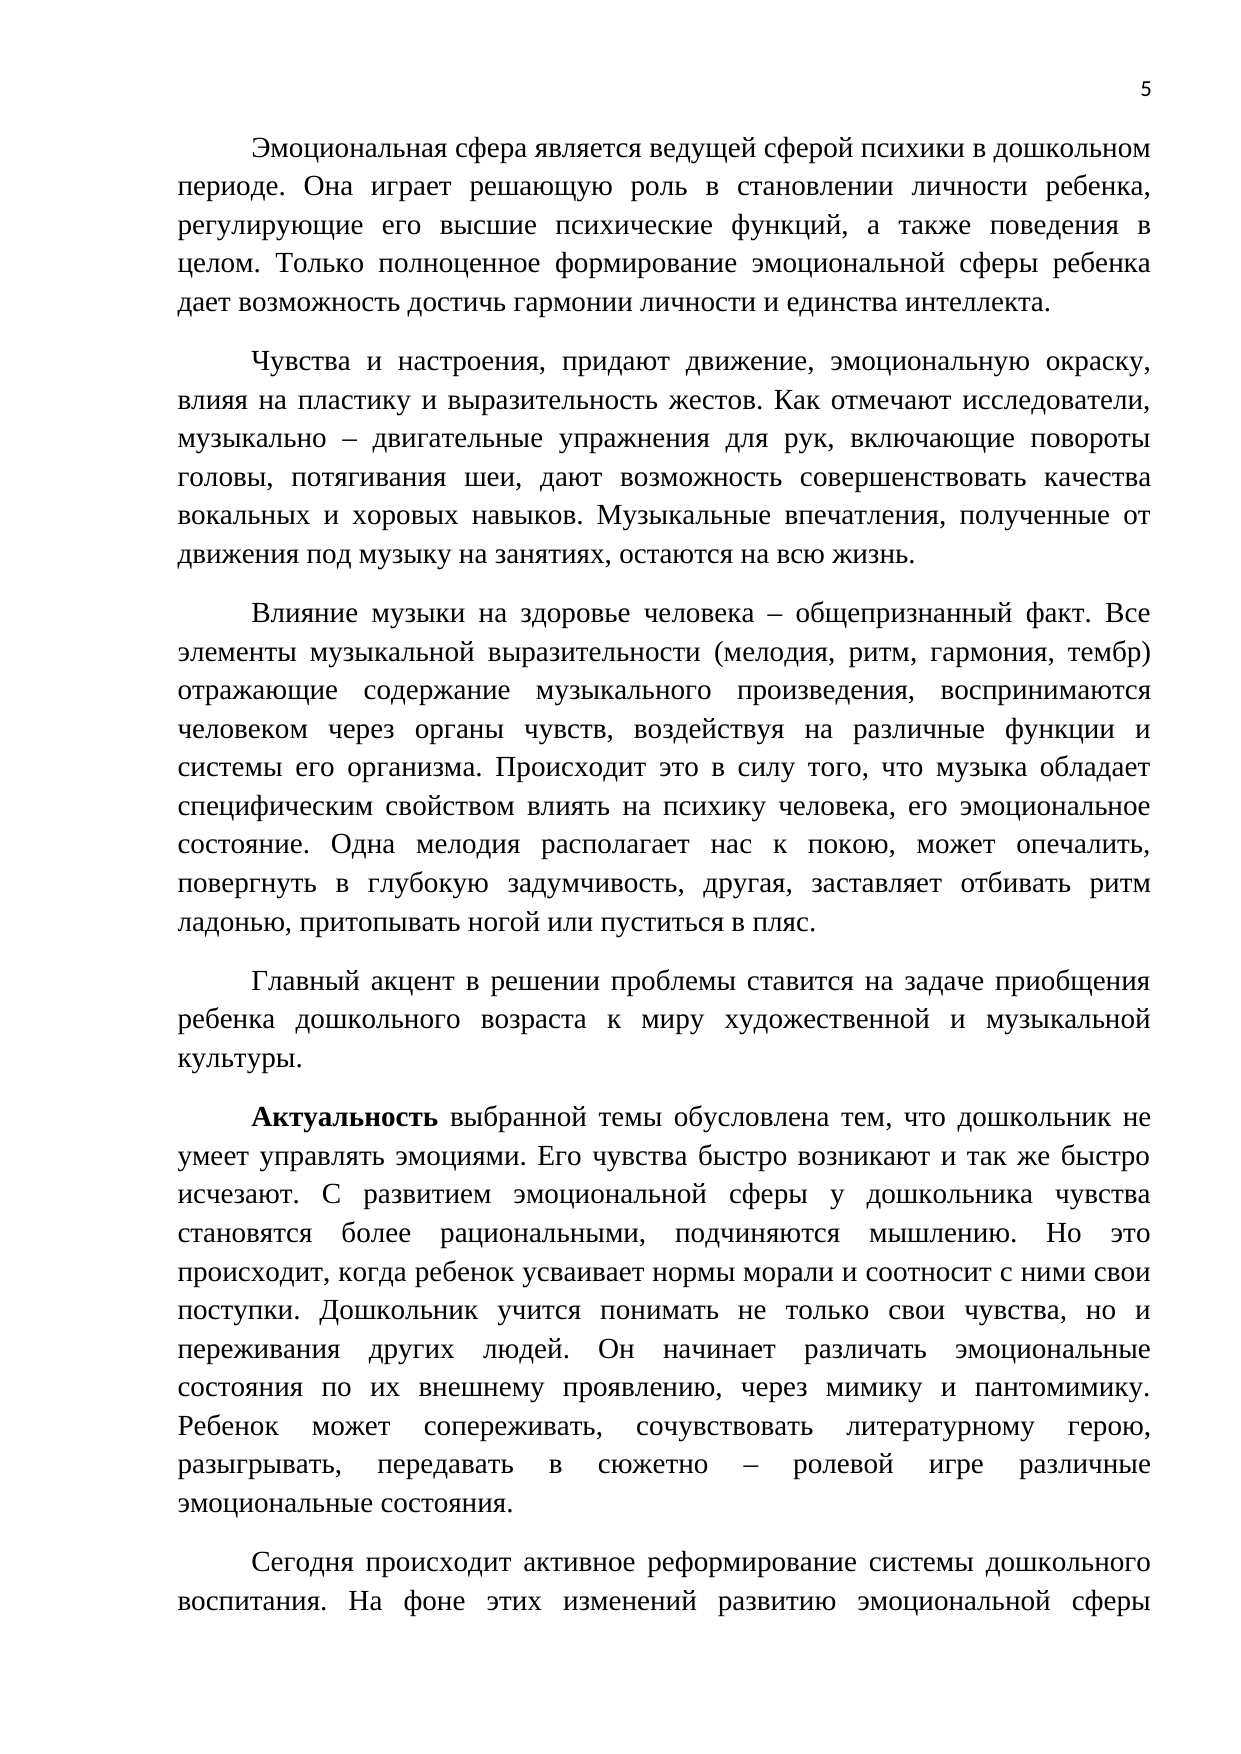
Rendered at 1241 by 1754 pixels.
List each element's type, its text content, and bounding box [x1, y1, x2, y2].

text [177, 1544, 1152, 1616]
text Актуальность выбранной темы обусловлена тем, что дошкольник не умеет управлять эмоциями. Его чувства быстро возникают и так же быстро исчезают. С развитием эмоциональной сферы у дошкольника чувства становятся более рациональными, подчиняются мышлению. Но это происходит, когда ребенок усваивает нормы морали и соотносит с ними свои поступки. Дошкольник учится понимать не только свои чувства, но и переживания других людей. Он начинает различать эмоциональные состояния по их внешнему проявлению, через мимику и пантомимику. Ребенок может сопереживать, сочувствовать литературному герою, разыгрывать, передавать в сюжетно – ролевой игре различные эмоциональные состояния. [177, 1099, 1152, 1518]
text Эмоциональная сфера является ведущей сферой психики в дошкольном периоде. Она играет решающую роль в становлении личности ребенка, регулирующие его высшие психические функций, а также поведения в целом. Только полноценное формирование эмоциональной сферы ребенка дает возможность достичь гармонии личности и единства интеллекта. [177, 130, 1152, 317]
text Влияние музыки на здоровье человека – общепризнанный факт. Все элементы музыкальной выразительности (мелодия, ритм, гармония, тембр) отражающие содержание музыкального произведения, воспринимаются человеком через органы чувств, воздействуя на различные функции и системы его организма. Происходит это в силу того, что музыка обладает специфическим свойством влиять на психику человека, его эмоциональное состояние. Одна мелодия располагает нас к покою, может опечалить, повергнуть в глубокую задумчивость, другая, заставляет отбивать ритм ладонью, притопывать ногой или пуститься в пляс. [177, 595, 1152, 937]
text Чувства и настроения, придают движение, эмоциональную окраску, влияя на пластику и выразительность жестов. Как отмечают исследователи, музыкально – двигательные упражнения для рук, включающие повороты головы, потягивания шеи, дают возможность совершенствовать качества вокальных и хоровых навыков. Музыкальные впечатления, полученные от движения под музыку на занятиях, остаются на всю жизнь. [177, 343, 1152, 569]
text Главный акцент в решении проблемы ставится на задаче приобщения ребенка дошкольного возраста к миру художественной и музыкальной культуры. [177, 963, 1152, 1074]
